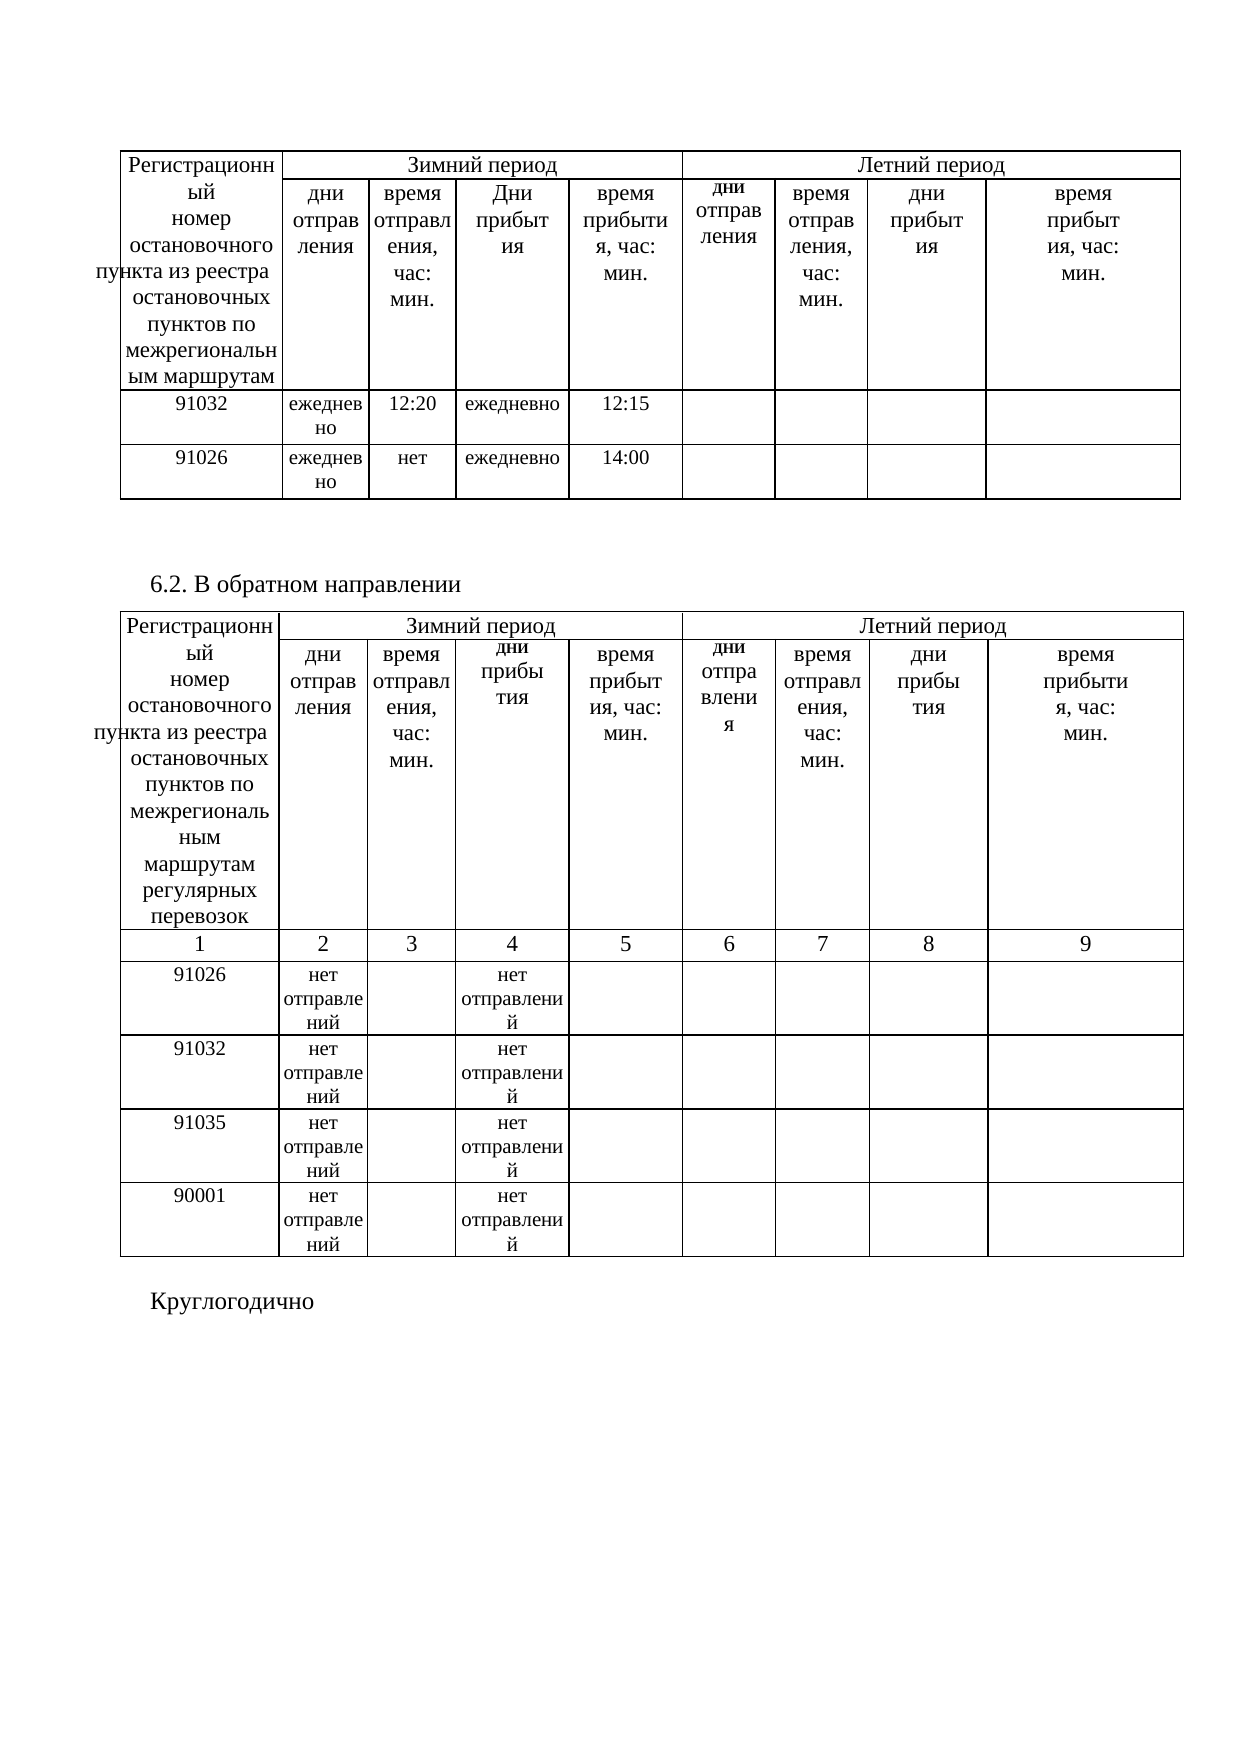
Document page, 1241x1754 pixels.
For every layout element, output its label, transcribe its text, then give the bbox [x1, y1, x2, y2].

table_cell 91026 [121, 962, 278, 1034]
table_cell 91032 [121, 391, 282, 444]
table_cell [868, 445, 985, 498]
table_cell [870, 962, 987, 1034]
table_cell [776, 445, 867, 498]
table_cell время прибыти я, час: мин. [570, 180, 682, 389]
table_cell [987, 445, 1180, 498]
table_cell [683, 1110, 775, 1182]
table_cell нет [370, 445, 455, 498]
table_cell 6 [683, 930, 775, 961]
table_cell 12:15 [570, 391, 682, 444]
table_cell нет отправлений [456, 962, 568, 1034]
table_cell [368, 1183, 455, 1256]
table_cell время отправл ения, час: мин. [370, 180, 455, 389]
table_cell [776, 962, 869, 1034]
table_cell Дни прибыт ия [457, 180, 568, 389]
table_cell [683, 1036, 775, 1108]
table_cell [570, 962, 682, 1034]
table_cell нет отправлений [280, 1110, 367, 1182]
table_cell нет отправлений [280, 962, 367, 1034]
table_header Летний период [683, 152, 1180, 178]
table_cell ДНИ отпра влени я [683, 640, 775, 929]
table_cell дни прибыт ия [868, 180, 985, 389]
table_cell [683, 445, 774, 498]
table_cell 7 [776, 930, 869, 961]
table_cell 5 [570, 930, 682, 961]
table_cell время отправл ения, час: мин. [776, 640, 869, 929]
table_cell [776, 1110, 869, 1182]
table_cell нет отправлений [280, 1183, 367, 1256]
table_cell 14:00 [570, 445, 682, 498]
table_cell [870, 1110, 987, 1182]
table_cell 4 [456, 930, 568, 961]
table_cell [870, 1036, 987, 1108]
table_header Зимний период [283, 152, 682, 178]
table_cell нет отправлений [456, 1110, 568, 1182]
table_cell нет отправлений [280, 1036, 367, 1108]
table_cell 2 [280, 930, 367, 961]
table_cell 8 [870, 930, 987, 961]
table_cell [368, 1036, 455, 1108]
table_cell [683, 391, 774, 444]
table_cell 90001 [121, 1183, 278, 1256]
table_cell ДНИ отправ ления [683, 180, 774, 389]
table_cell [683, 1183, 775, 1256]
table_cell ежедневно [283, 391, 368, 444]
table_cell 9 [989, 930, 1183, 961]
table_cell дни прибы тия [870, 640, 987, 929]
table_cell [776, 391, 867, 444]
table_cell ежедневно [457, 391, 568, 444]
table_cell [868, 391, 985, 444]
table_cell время прибыти я, час: мин. [989, 640, 1183, 929]
table_cell 1 [121, 930, 278, 961]
table_header Регистрационный номер остановочного пункта из реестра остановочных пунктов по межрегиональным маршрутам регулярных перевозок [121, 612, 279, 929]
table_cell 91032 [121, 1036, 278, 1108]
table_cell [683, 962, 775, 1034]
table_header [121, 152, 282, 389]
table_cell [989, 1036, 1183, 1108]
table_cell дни отправ ления [280, 640, 367, 929]
table_cell [570, 1110, 682, 1182]
table_cell ежедневно [457, 445, 568, 498]
table_cell [368, 1110, 455, 1182]
table_cell [570, 1036, 682, 1108]
table_cell [570, 1183, 682, 1256]
table_cell [870, 1183, 987, 1256]
table_cell [989, 1110, 1183, 1182]
table_cell дни отправ ления [283, 180, 368, 389]
table_cell ежедневно [283, 445, 368, 498]
table_cell 3 [368, 930, 455, 961]
table_cell [987, 391, 1180, 444]
table_cell 12:20 [370, 391, 455, 444]
text 6.2. В обратном направлении [150, 569, 1090, 598]
table_header Летний период [683, 612, 1183, 639]
table_cell время прибыт ия, час: мин. [570, 640, 682, 929]
table_cell ДНИ прибы тия [456, 640, 568, 929]
table_header Зимний период [280, 612, 682, 639]
table_cell [989, 962, 1183, 1034]
table_cell время прибыт ия, час: мин. [987, 180, 1180, 389]
table_cell время отправл ения, час: мин. [368, 640, 455, 929]
table_cell [989, 1183, 1183, 1256]
table_cell нет отправлений [456, 1036, 568, 1108]
text Круглогодично [150, 1286, 1090, 1314]
table_cell время отправ ления, час: мин. [776, 180, 867, 389]
table_cell [368, 962, 455, 1034]
table_cell 91026 [121, 445, 282, 498]
table_cell [776, 1036, 869, 1108]
table_cell нет отправлений [456, 1183, 568, 1256]
table_cell [776, 1183, 869, 1256]
table_cell 91035 [121, 1110, 278, 1182]
